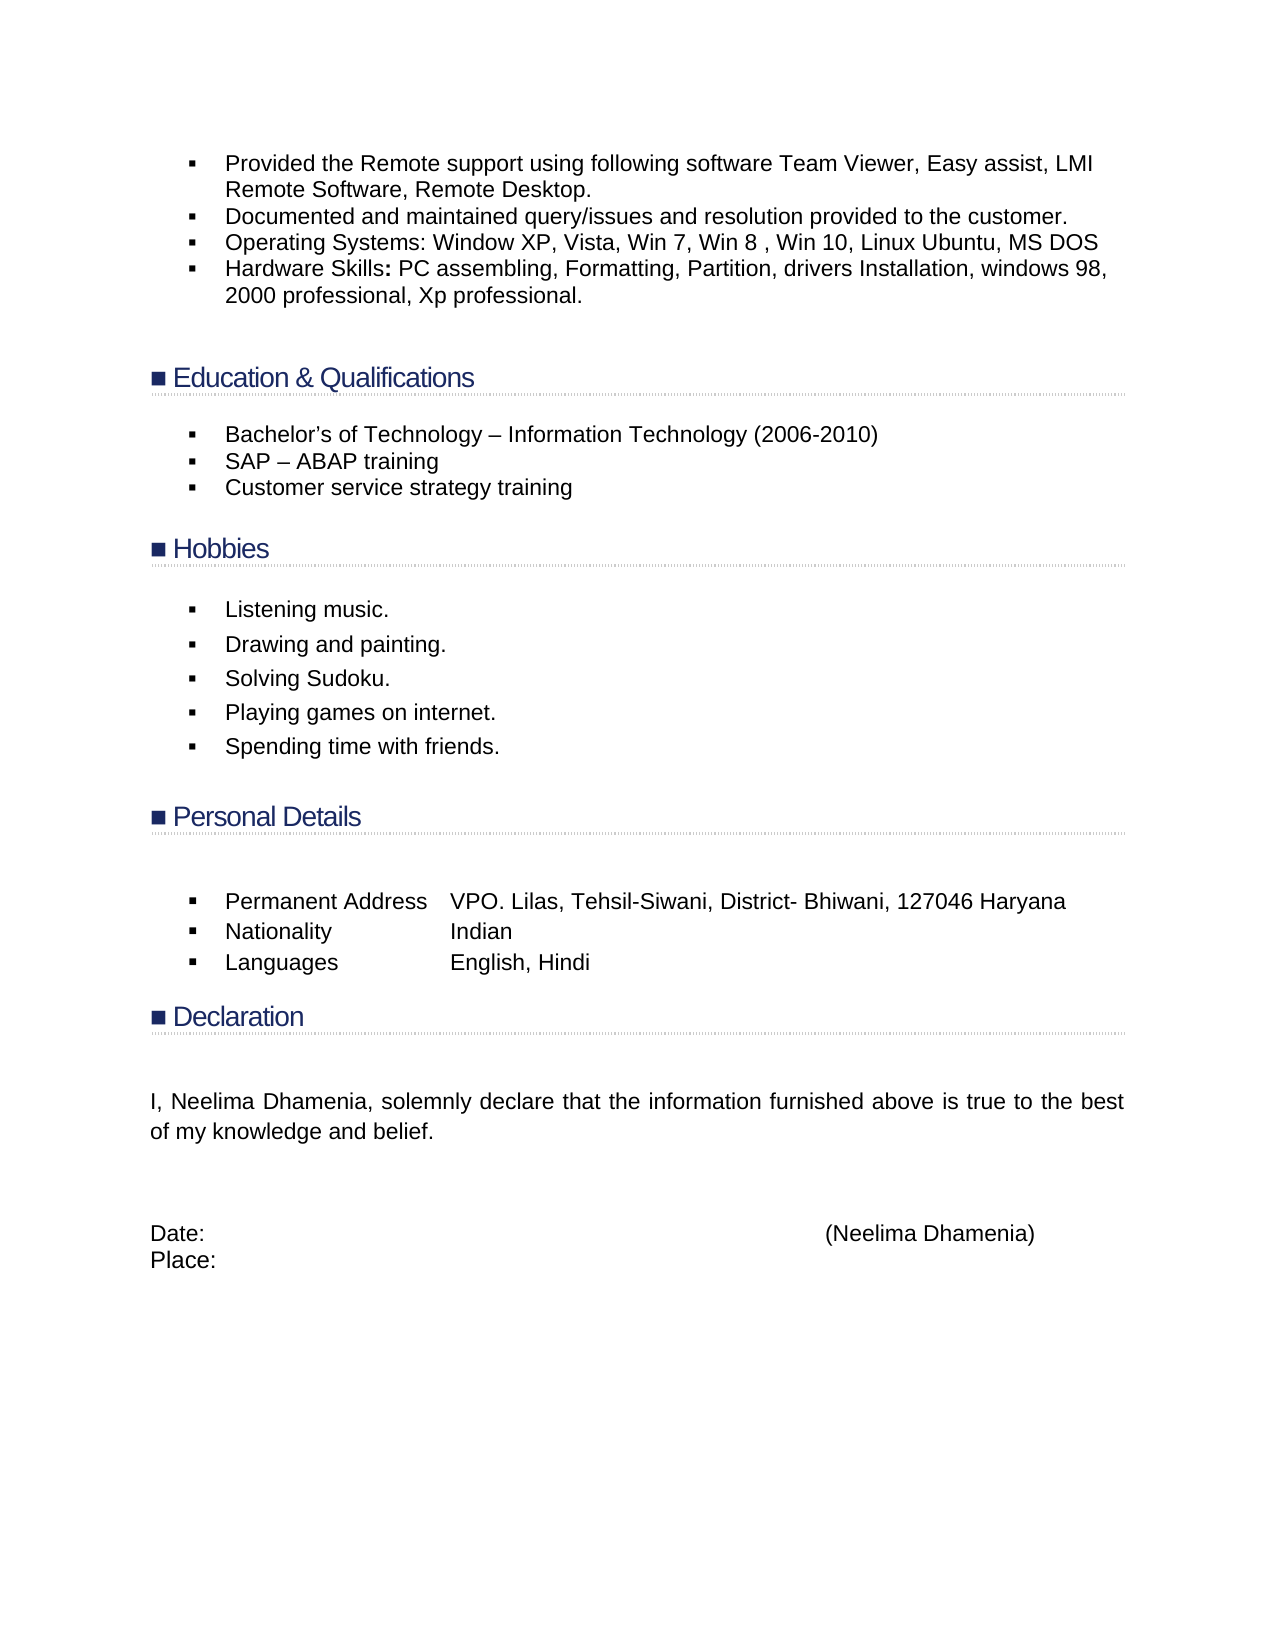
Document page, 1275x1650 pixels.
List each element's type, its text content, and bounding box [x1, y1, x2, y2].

list Drawing and painting. [187, 631, 1125, 657]
text ■ Hobbies [150, 532, 1125, 567]
list Permanent Address VPO. Lilas, Tehsil-Siwani, District- Bhiwani, 127046 Haryana [187, 888, 1125, 914]
list Hardware Skills: PC assembling, Formatting, Partition, drivers Installation, windows 98, 2000 professional, Xp professional. [187, 255, 1125, 308]
list Provided the Remote support using following software Team Viewer, Easy assist, LMI Remote Software, Remote Desktop. [187, 150, 1120, 203]
text ■ Declaration [150, 999, 1125, 1035]
list Spending time with friends. [187, 733, 1125, 759]
list Languages English, Hindi [187, 948, 1125, 975]
list Listening music. [187, 596, 1125, 623]
list Nationality Indian [187, 918, 1125, 945]
list Bachelor’s of Technology – Information Technology (2006-2010) [187, 421, 1125, 448]
list Solving Sudoku. [187, 665, 1125, 691]
text ■ Personal Details [150, 799, 1125, 835]
list Operating Systems: Window XP, Vista, Win 7, Win 8 , Win 10, Linux Ubuntu, MS DOS [187, 229, 1125, 255]
text Date: (Neelima Dhamenia) [150, 1220, 1125, 1246]
text Place: [150, 1246, 1125, 1274]
list Documented and maintained query/issues and resolution provided to the customer. [187, 203, 1125, 229]
list Playing games on internet. [187, 699, 1125, 725]
list Customer service strategy training [187, 474, 1125, 500]
text I, Neelima Dhamenia, solemnly declare that the information furnished above is true to the best of my knowledge and belief. [150, 1088, 1125, 1144]
list SAP – ABAP training [187, 448, 1125, 474]
text ■ Education & Qualifications [150, 361, 1125, 396]
